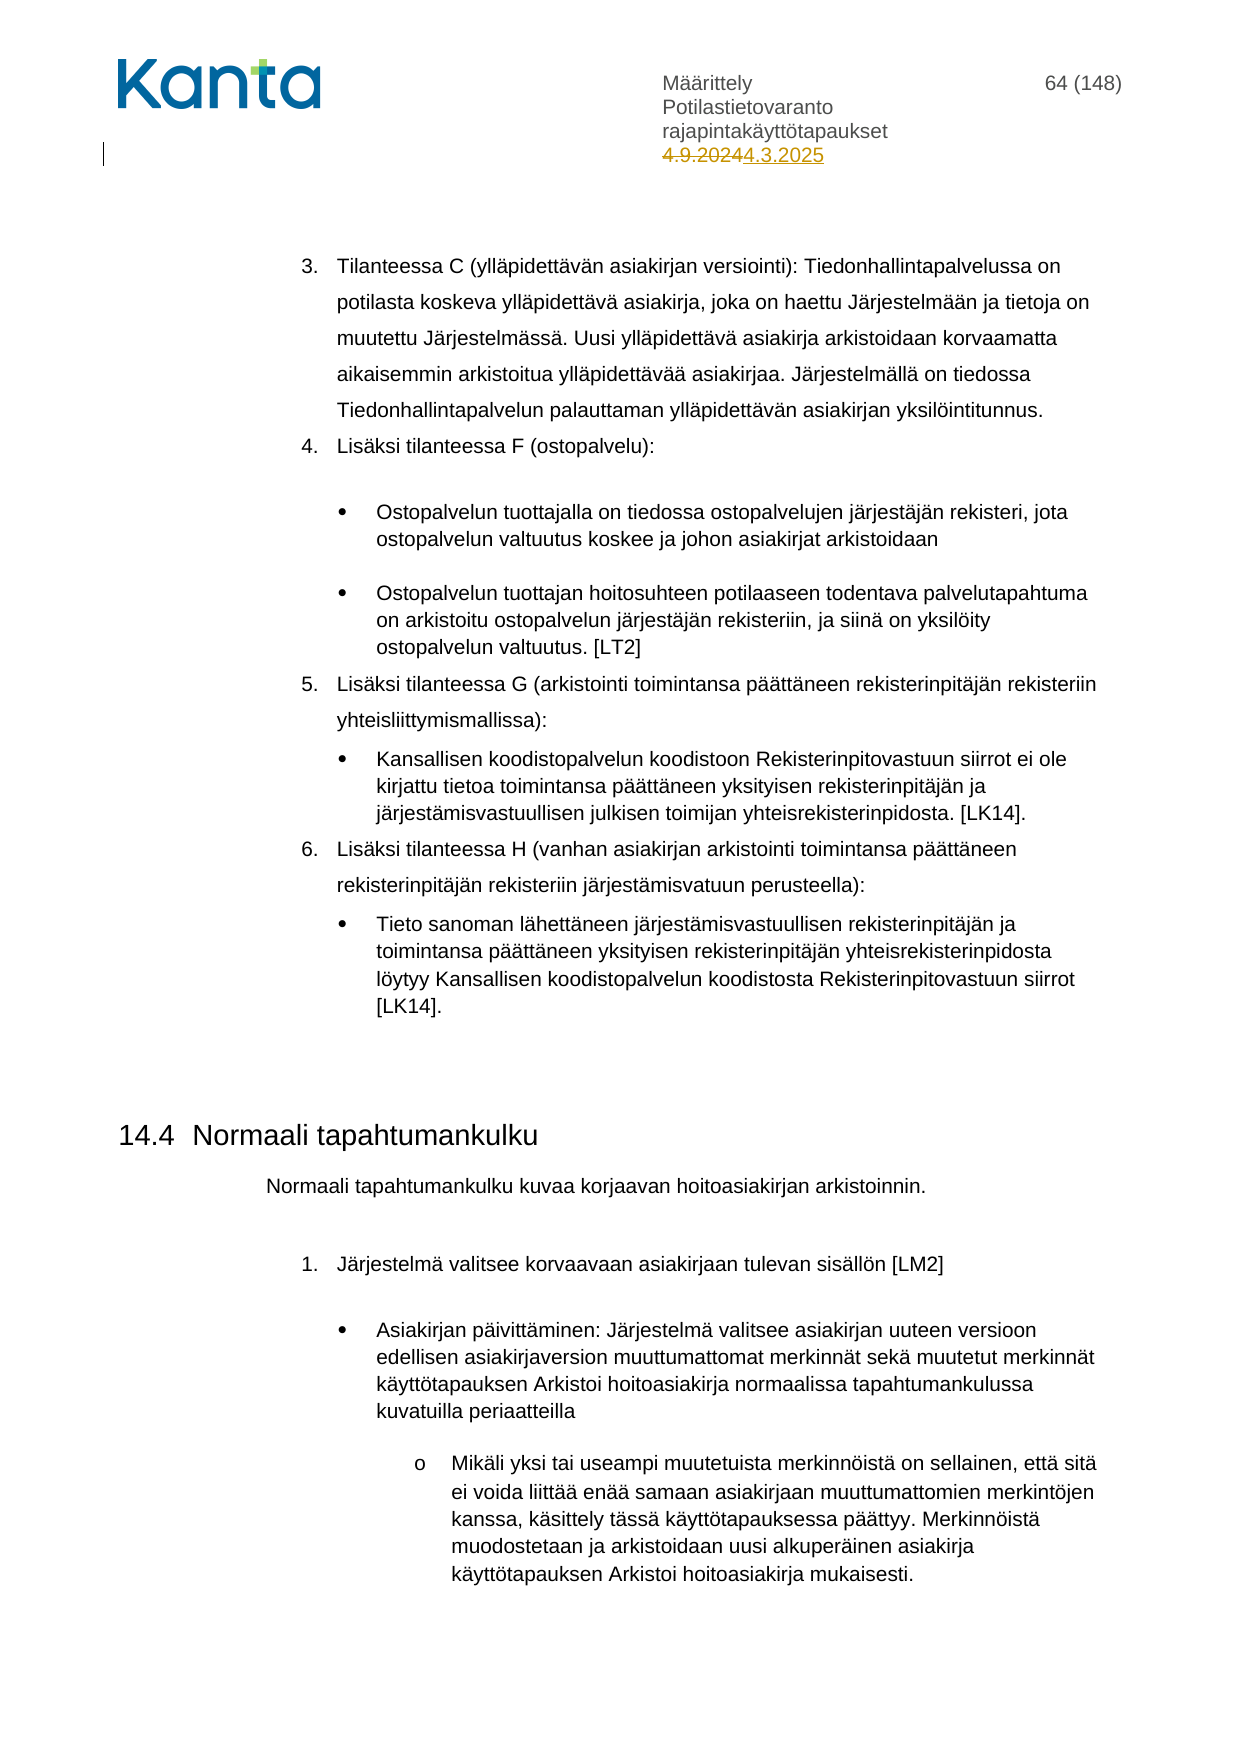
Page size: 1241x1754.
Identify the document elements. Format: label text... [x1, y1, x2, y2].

list Lisäksi tilanteessa F (ostopalvelu): [301, 434, 1107, 458]
list Kansallisen koodistopalvelun koodistoon Rekisterinpitovastuun siirrot ei ole kirjattu tietoa toimintansa päättäneen yksityisen rekisterinpitäjän ja järjestämisvastuullisen julkisen toimijan yhteisrekisterinpidosta. [LK14]. [339, 743, 1107, 825]
list Asiakirjan päivittäminen: Järjestelmä valitsee asiakirjan uuteen versioon edellisen asiakirjaversion muuttumattomat merkinnät sekä muutetut merkinnät käyttötapauksen Arkistoi hoitoasiakirja normaalissa tapahtumankulussa kuvatuilla periaatteilla [339, 1314, 1107, 1423]
picture [118, 59, 321, 109]
list Ostopalvelun tuottajalla on tiedossa ostopalvelujen järjestäjän rekisteri, jota ostopalvelun valtuutus koskee ja johon asiakirjat arkistoidaan [339, 497, 1107, 551]
list Tieto sanoman lähettäneen järjestämisvastuullisen rekisterinpitäjän ja toimintansa päättäneen yksityisen rekisterinpitäjän yhteisrekisterinpidosta löytyy Kansallisen koodistopalvelun koodistosta Rekisterinpitovastuun siirrot [LK14]. [339, 909, 1107, 1017]
list Tilanteessa C (ylläpidettävän asiakirjan versiointi): Tiedonhallintapalvelussa on potilasta koskeva ylläpidettävä asiakirja, joka on haettu Järjestelmään ja tietoja on muutettu Järjestelmässä. Uusi ylläpidettävä asiakirja arkistoidaan korvaamatta aikaisemmin arkistoitua ylläpidettävää asiakirjaa. Järjestelmällä on tiedossa Tiedonhallintapalvelun palauttaman ylläpidettävän asiakirjan yksilöintitunnus. [301, 254, 1107, 422]
list Lisäksi tilanteessa G (arkistointi toimintansa päättäneen rekisterinpitäjän rekisteriin yhteisliittymismallissa): [301, 672, 1107, 732]
list Ostopalvelun tuottajan hoitosuhteen potilaaseen todentava palvelutapahtuma on arkistoitu ostopalvelun järjestäjän rekisteriin, ja siinä on yksilöity ostopalvelun valtuutus. [LT2] [339, 578, 1107, 659]
subtitle Normaali tapahtumankulku [118, 1117, 1107, 1151]
list Järjestelmä valitsee korvaavaan asiakirjaan tulevan sisällön [LM2] [301, 1252, 1107, 1276]
text Normaali tapahtumankulku kuvaa korjaavan hoitoasiakirjan arkistoinnin. [266, 1174, 1107, 1198]
list Mikäli yksi tai useampi muutetuista merkinnöistä on sellainen, että sitä ei voida liittää enää samaan asiakirjaan muuttumattomien merkintöjen kanssa, käsittely tässä käyttötapauksessa päättyy. Merkinnöistä muodostetaan ja arkistoidaan uusi alkuperäinen asiakirja käyttötapauksen Arkistoi hoitoasiakirja mukaisesti. [414, 1450, 1107, 1585]
list Lisäksi tilanteessa H (vanhan asiakirjan arkistointi toimintansa päättäneen rekisterinpitäjän rekisteriin järjestämisvatuun perusteella): [301, 837, 1107, 897]
